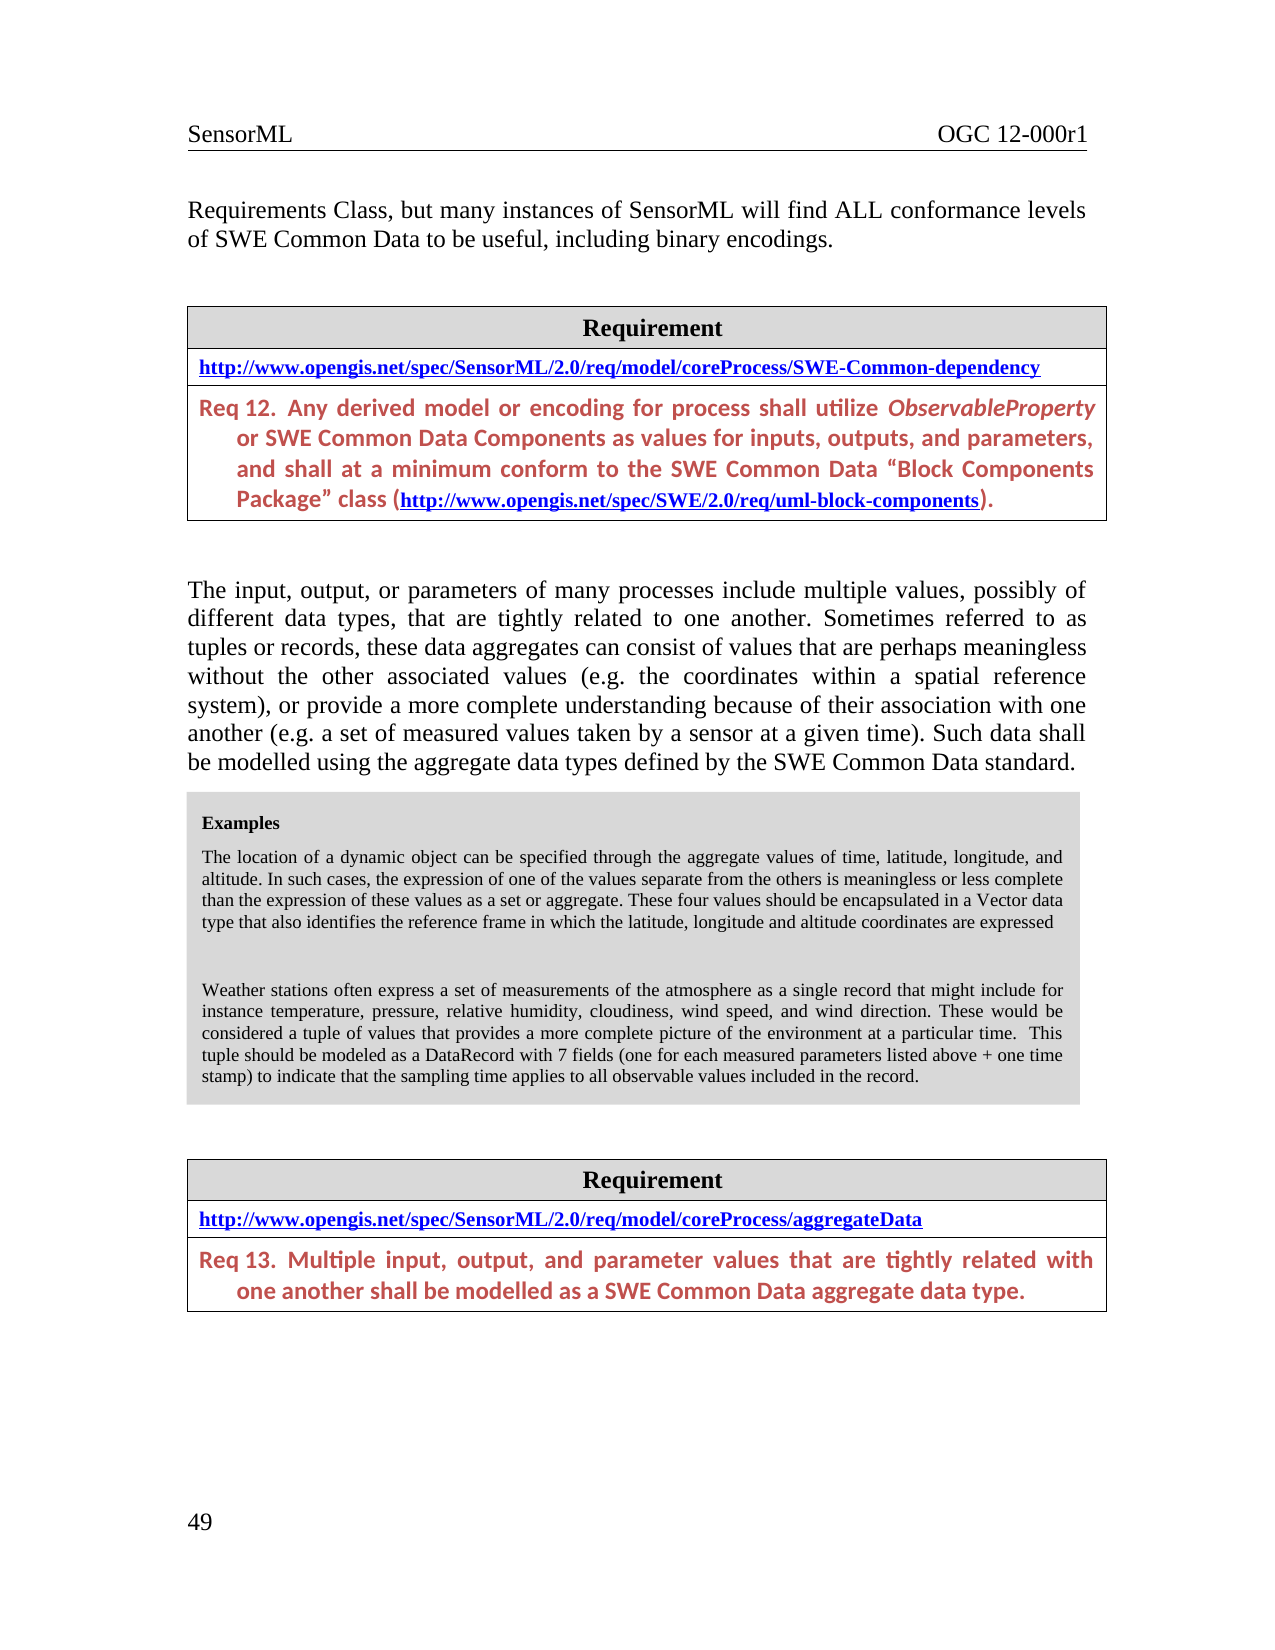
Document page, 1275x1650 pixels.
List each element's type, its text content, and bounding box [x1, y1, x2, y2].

text The input, output, or parameters of many processes include multiple values, possibly of different data types, that are tightly related to one another. Sometimes referred to as tuples or records, these data aggregates can consist of values that are perhaps meaningless without the other associated values (e.g. the coordinates within a spatial reference system), or provide a more complete understanding because of their association with one another (e.g. a set of measured values taken by a sensor at a given time). Such data shall be modelled using the aggregate data types defined by the SWE Common Data standard. [187, 575, 1087, 776]
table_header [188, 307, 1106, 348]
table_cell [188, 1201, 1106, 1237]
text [187, 195, 1087, 252]
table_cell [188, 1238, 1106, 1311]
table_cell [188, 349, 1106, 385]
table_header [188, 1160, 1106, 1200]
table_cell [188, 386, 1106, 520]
